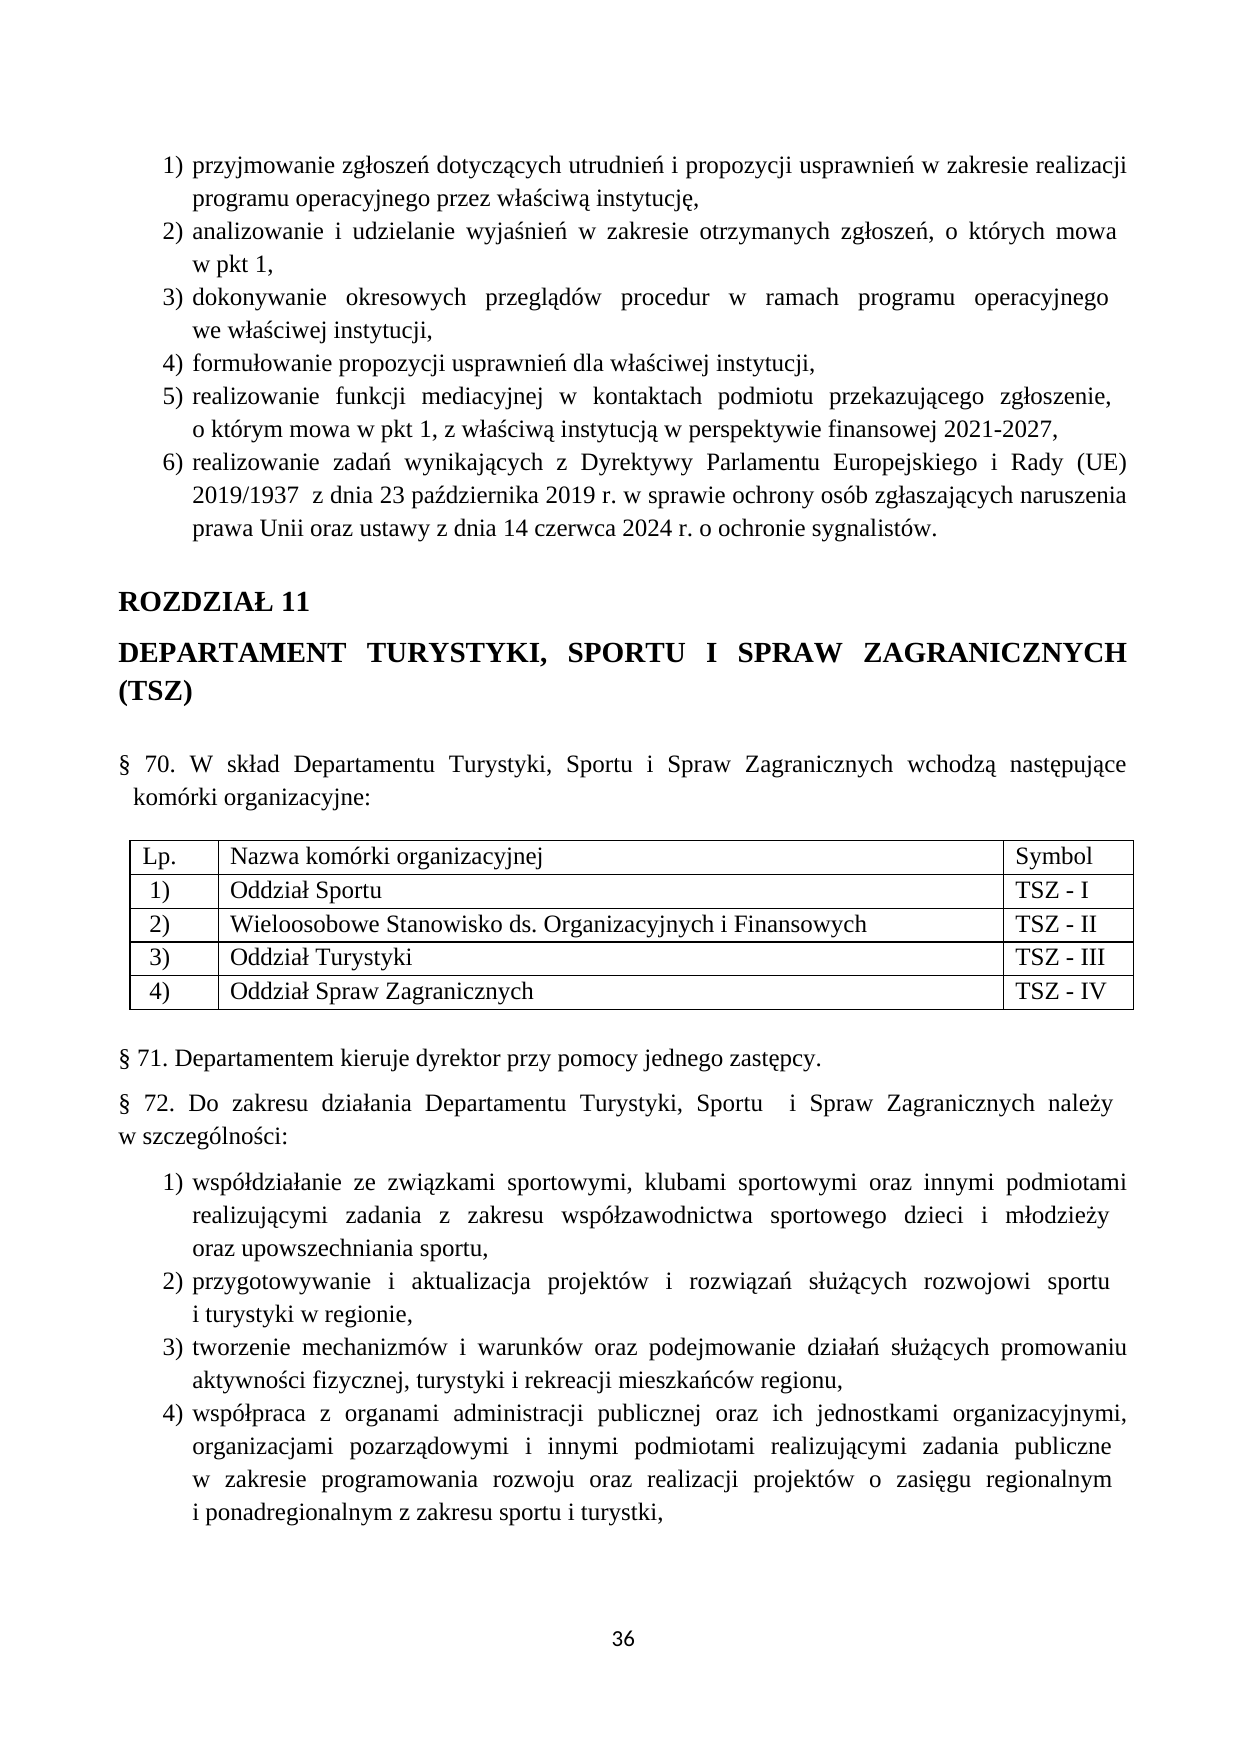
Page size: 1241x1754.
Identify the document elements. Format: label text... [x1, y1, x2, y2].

table_cell Oddział Sportu [219, 875, 1003, 908]
table_header Lp. [131, 841, 218, 874]
list przyjmowanie zgłoszeń dotyczących utrudnień i propozycji usprawnień w zakresie realizacji programu operacyjnego przez właściwą instytucję, [162, 150, 1128, 212]
list dokonywanie okresowych przeglądów procedur w ramach programu operacyjnego we właściwej instytucji, [162, 282, 1128, 344]
table_cell TSZ - III [1004, 943, 1133, 975]
table_cell 3) [131, 943, 218, 975]
list formułowanie propozycji usprawnień dla właściwej instytucji, [162, 348, 1128, 377]
table_cell Oddział Spraw Zagranicznych [219, 976, 1003, 1009]
text § 71. Departamentem kieruje dyrektor przy pomocy jednego zastępcy. [118, 1043, 1128, 1071]
table_cell TSZ - I [1004, 875, 1133, 908]
subtitle DEPARTAMENT TURYSTYKI, SPORTU I SPRAW ZAGRANICZNYCH (TSZ) [118, 635, 1128, 707]
table_cell TSZ - IV [1004, 976, 1133, 1009]
list realizowanie zadań wynikających z Dyrektywy Parlamentu Europejskiego i Rady (UE) 2019/1937 z dnia 23 października 2019 r. w sprawie ochrony osób zgłaszających naruszenia prawa Unii oraz ustawy z dnia 14 czerwca 2024 r. o ochronie sygnalistów. [162, 447, 1128, 542]
table_cell 4) [131, 976, 218, 1009]
text ROZDZIAŁ 11 [118, 584, 1128, 617]
list współpraca z organami administracji publicznej oraz ich jednostkami organizacyjnymi, organizacjami pozarządowymi i innymi podmiotami realizującymi zadania publiczne w zakresie programowania rozwoju oraz realizacji projektów o zasięgu regionalnym i ponadregionalnym z zakresu sportu i turystki, [162, 1398, 1128, 1526]
table_cell 1) [131, 875, 218, 908]
table_cell TSZ - II [1004, 909, 1133, 941]
list tworzenie mechanizmów i warunków oraz podejmowanie działań służących promowaniu aktywności fizycznej, turystyki i rekreacji mieszkańców regionu, [162, 1332, 1128, 1394]
list przygotowywanie i aktualizacja projektów i rozwiązań służących rozwojowi sportu i turystyki w regionie, [162, 1266, 1128, 1328]
table_cell Wieloosobowe Stanowisko ds. Organizacyjnych i Finansowych [219, 909, 1003, 941]
list współdziałanie ze związkami sportowymi, klubami sportowymi oraz innymi podmiotami realizującymi zadania z zakresu współzawodnictwa sportowego dzieci i młodzieży oraz upowszechniania sportu, [162, 1167, 1128, 1262]
text § 72. Do zakresu działania Departamentu Turystyki, Sportu i Spraw Zagranicznych należy w szczególności: [118, 1088, 1128, 1150]
list analizowanie i udzielanie wyjaśnień w zakresie otrzymanych zgłoszeń, o których mowa w pkt 1, [162, 216, 1128, 278]
table_cell 2) [131, 909, 218, 941]
table_header Symbol [1004, 841, 1133, 874]
table_header Nazwa komórki organizacyjnej [219, 841, 1003, 874]
table_cell Oddział Turystyki [219, 943, 1003, 975]
text § 70. W skład Departamentu Turystyki, Sportu i Spraw Zagranicznych wchodzą następujące komórki organizacyjne: [118, 749, 1128, 811]
list realizowanie funkcji mediacyjnej w kontaktach podmiotu przekazującego zgłoszenie, o którym mowa w pkt 1, z właściwą instytucją w perspektywie finansowej 2021-2027, [162, 381, 1128, 443]
